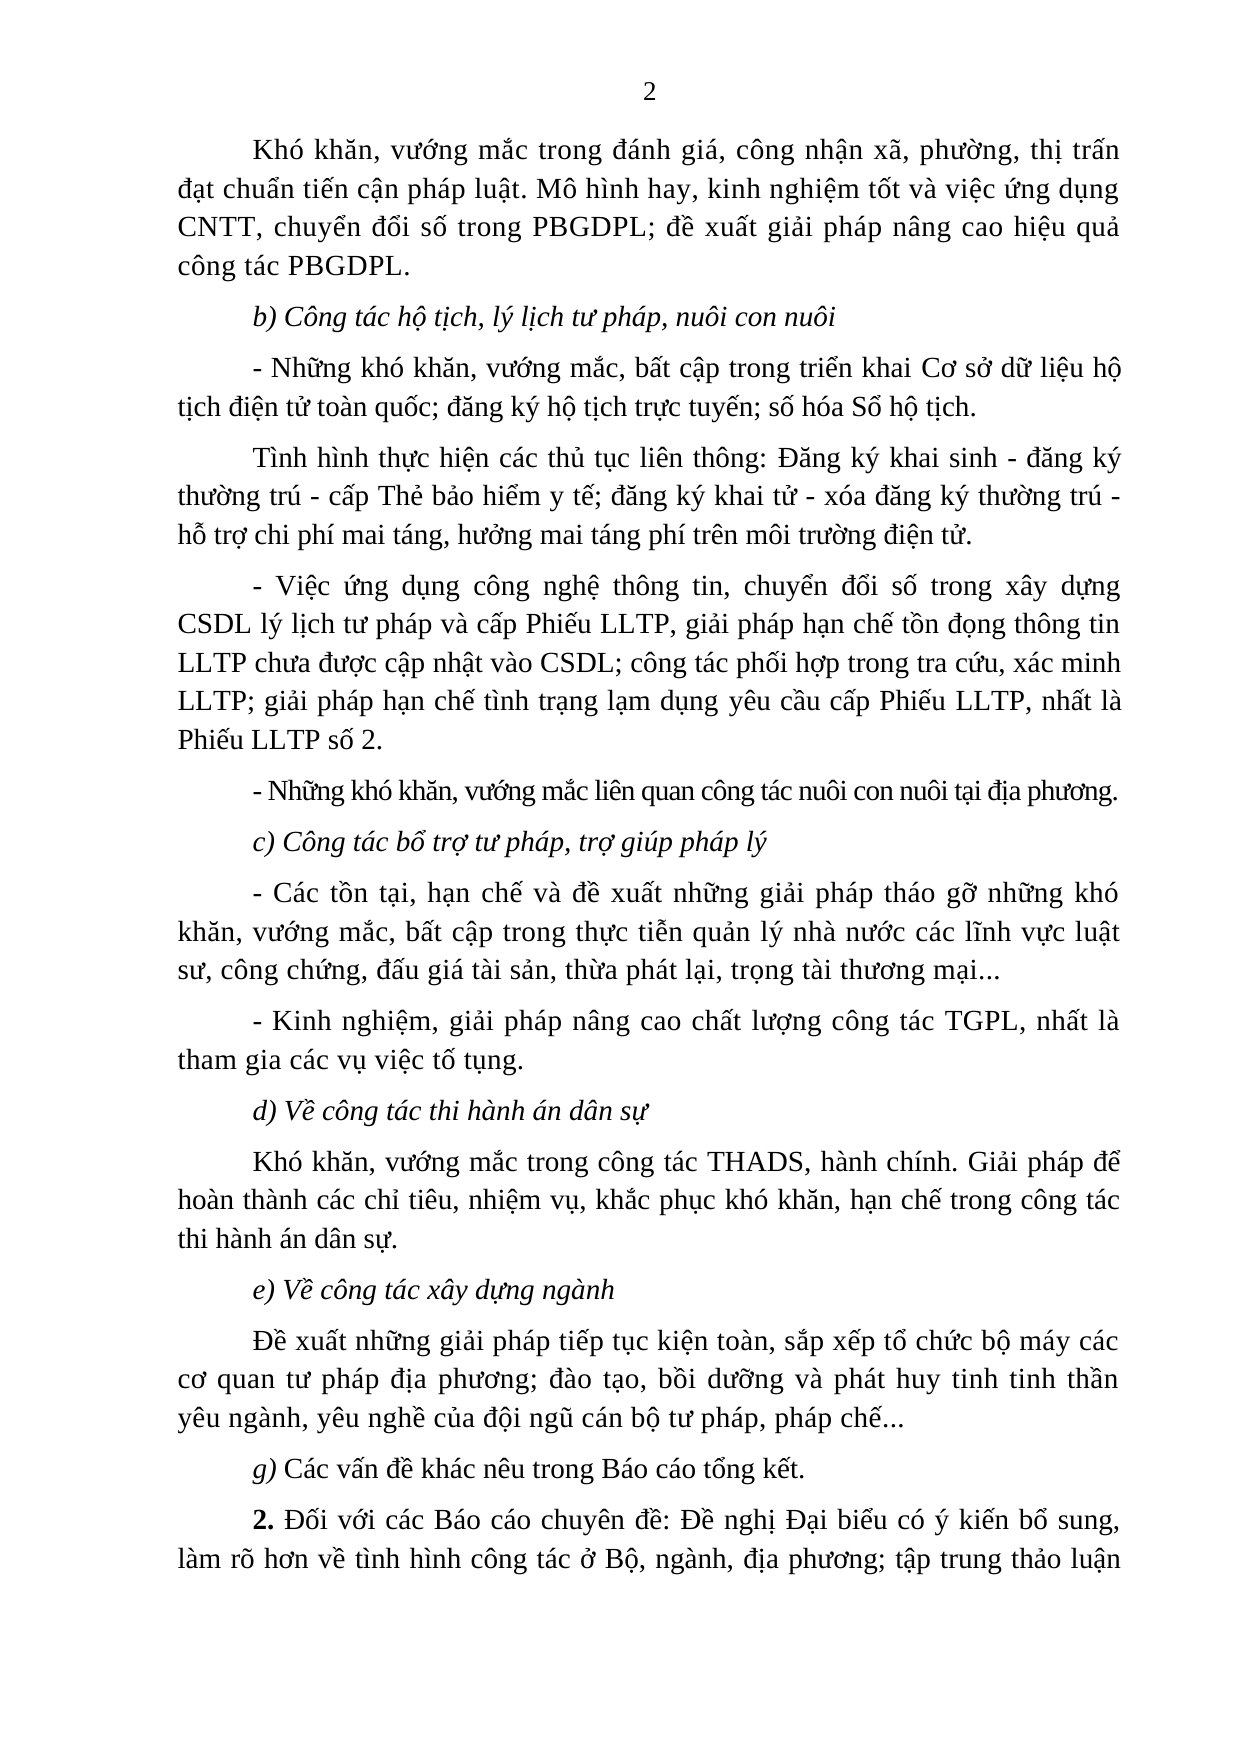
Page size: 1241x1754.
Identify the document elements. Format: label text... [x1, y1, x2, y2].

text Đề xuất những giải pháp tiếp tục kiện toàn, sắp xếp tổ chức bộ máy các cơ quan tư pháp địa phương; đào tạo, bồi dưỡng và phát huy tinh tinh thần yêu ngành, yêu nghề của đội ngũ cán bộ tư pháp, pháp chế... [177, 1323, 1122, 1434]
text - Những khó khăn, vướng mắc, bất cập trong triển khai Cơ sở dữ liệu hộ tịch điện tử toàn quốc; đăng ký hộ tịch trực tuyến; số hóa Sổ hộ tịch. [177, 350, 1122, 422]
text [177, 1502, 1122, 1574]
text b) Công tác hộ tịch, lý lịch tư pháp, nuôi con nuôi [177, 299, 1122, 333]
text c) Công tác bổ trợ tư pháp, trợ giúp pháp lý [177, 824, 1122, 858]
text - Kinh nghiệm, giải pháp nâng cao chất lượng công tác TGPL, nhất là tham gia các vụ việc tố tụng. [177, 1003, 1122, 1075]
text Khó khăn, vướng mắc trong công tác THADS, hành chính. Giải pháp để hoàn thành các chỉ tiêu, nhiệm vụ, khắc phục khó khăn, hạn chế trong công tác thi hành án dân sự. [177, 1144, 1122, 1254]
text - Các tồn tại, hạn chế và đề xuất những giải pháp tháo gỡ những khó khăn, vướng mắc, bất cập trong thực tiễn quản lý nhà nước các lĩnh vực luật sư, công chứng, đấu giá tài sản, thừa phát lại, trọng tài thương mại... [177, 875, 1122, 986]
text d) Về công tác thi hành án dân sự [177, 1093, 1122, 1126]
text Tình hình thực hiện các thủ tục liên thông: Đăng ký khai sinh - đăng ký thường trú - cấp Thẻ bảo hiểm y tế; đăng ký khai tử - xóa đăng ký thường trú - hỗ trợ chi phí mai táng, hưởng mai táng phí trên môi trường điện tử. [177, 440, 1122, 550]
text Khó khăn, vướng mắc trong đánh giá, công nhận xã, phường, thị trấn đạt chuẩn tiến cận pháp luật. Mô hình hay, kinh nghiệm tốt và việc ứng dụng CNTT, chuyển đổi số trong PBGDPL; đề xuất giải pháp nâng cao hiệu quả công tác PBGDPL. [177, 132, 1122, 282]
text - Việc ứng dụng công nghệ thông tin, chuyển đổi số trong xây dựng CSDL lý lịch tư pháp và cấp Phiếu LLTP, giải pháp hạn chế tồn đọng thông tin LLTP chưa được cập nhật vào CSDL; công tác phối hợp trong tra cứu, xác minh LLTP; giải pháp hạn chế tình trạng lạm dụng yêu cầu cấp Phiếu LLTP, nhất là Phiếu LLTP số 2. [177, 568, 1122, 756]
text - Những khó khăn, vướng mắc liên quan công tác nuôi con nuôi tại địa phương. [177, 773, 1122, 807]
text g) Các vấn đề khác nêu trong Báo cáo tổng kết. [177, 1451, 1122, 1485]
text e) Về công tác xây dựng ngành [177, 1272, 1122, 1306]
